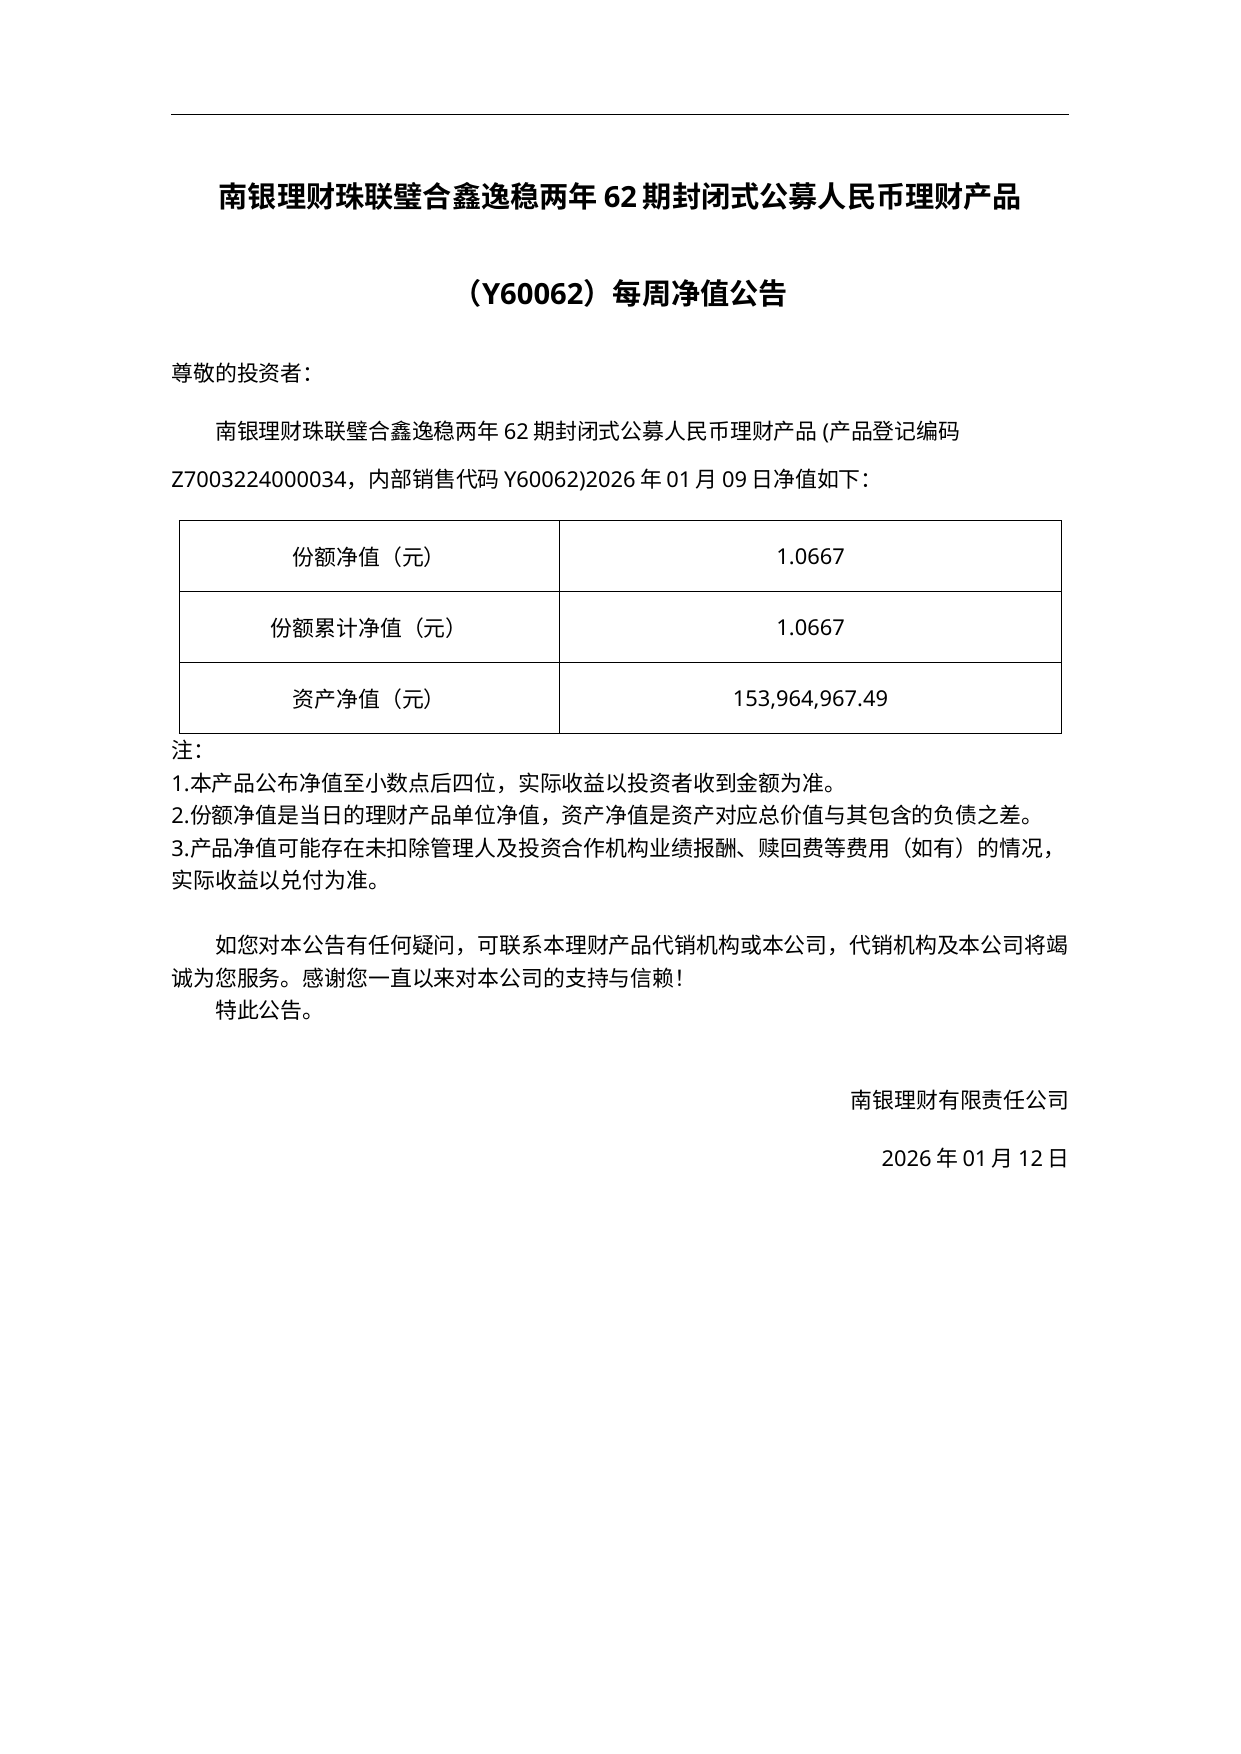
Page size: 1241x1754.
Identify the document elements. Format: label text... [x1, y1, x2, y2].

table_cell 153,964,967.49 [560, 663, 1061, 733]
text 3.产品净值可能存在未扣除管理人及投资合作机构业绩报酬、赎回费等费用（如有）的情况，实际收益以兑付为准。 [171, 830, 1069, 895]
text 注： [171, 733, 1069, 765]
text 南银理财珠联璧合鑫逸稳两年62期封闭式公募人民币理财产品（Y60062）每周净值公告 [171, 162, 1069, 324]
text 南银理财有限责任公司 [171, 1082, 1069, 1115]
table_cell 份额累计净值（元） [180, 592, 559, 662]
table_header 份额净值（元） [180, 521, 559, 591]
text 2.份额净值是当日的理财产品单位净值，资产净值是资产对应总价值与其包含的负债之差。 [171, 798, 1069, 830]
text 2026年01月12日 [171, 1140, 1069, 1173]
text 尊敬的投资者： [171, 355, 1069, 388]
table_cell 1.0667 [560, 592, 1061, 662]
table_cell 资产净值（元） [180, 663, 559, 733]
text 如您对本公告有任何疑问，可联系本理财产品代销机构或本公司，代销机构及本公司将竭诚为您服务。感谢您一直以来对本公司的支持与信赖！ [171, 928, 1069, 993]
table_header 1.0667 [560, 521, 1061, 591]
text 特此公告。 [171, 993, 1069, 1025]
text 南银理财珠联璧合鑫逸稳两年62期封闭式公募人民币理财产品 (产品登记编码Z7003224000034，内部销售代码Y60062)2026年01月09日净值如下： [171, 413, 1069, 494]
text 1.本产品公布净值至小数点后四位，实际收益以投资者收到金额为准。 [171, 765, 1069, 798]
